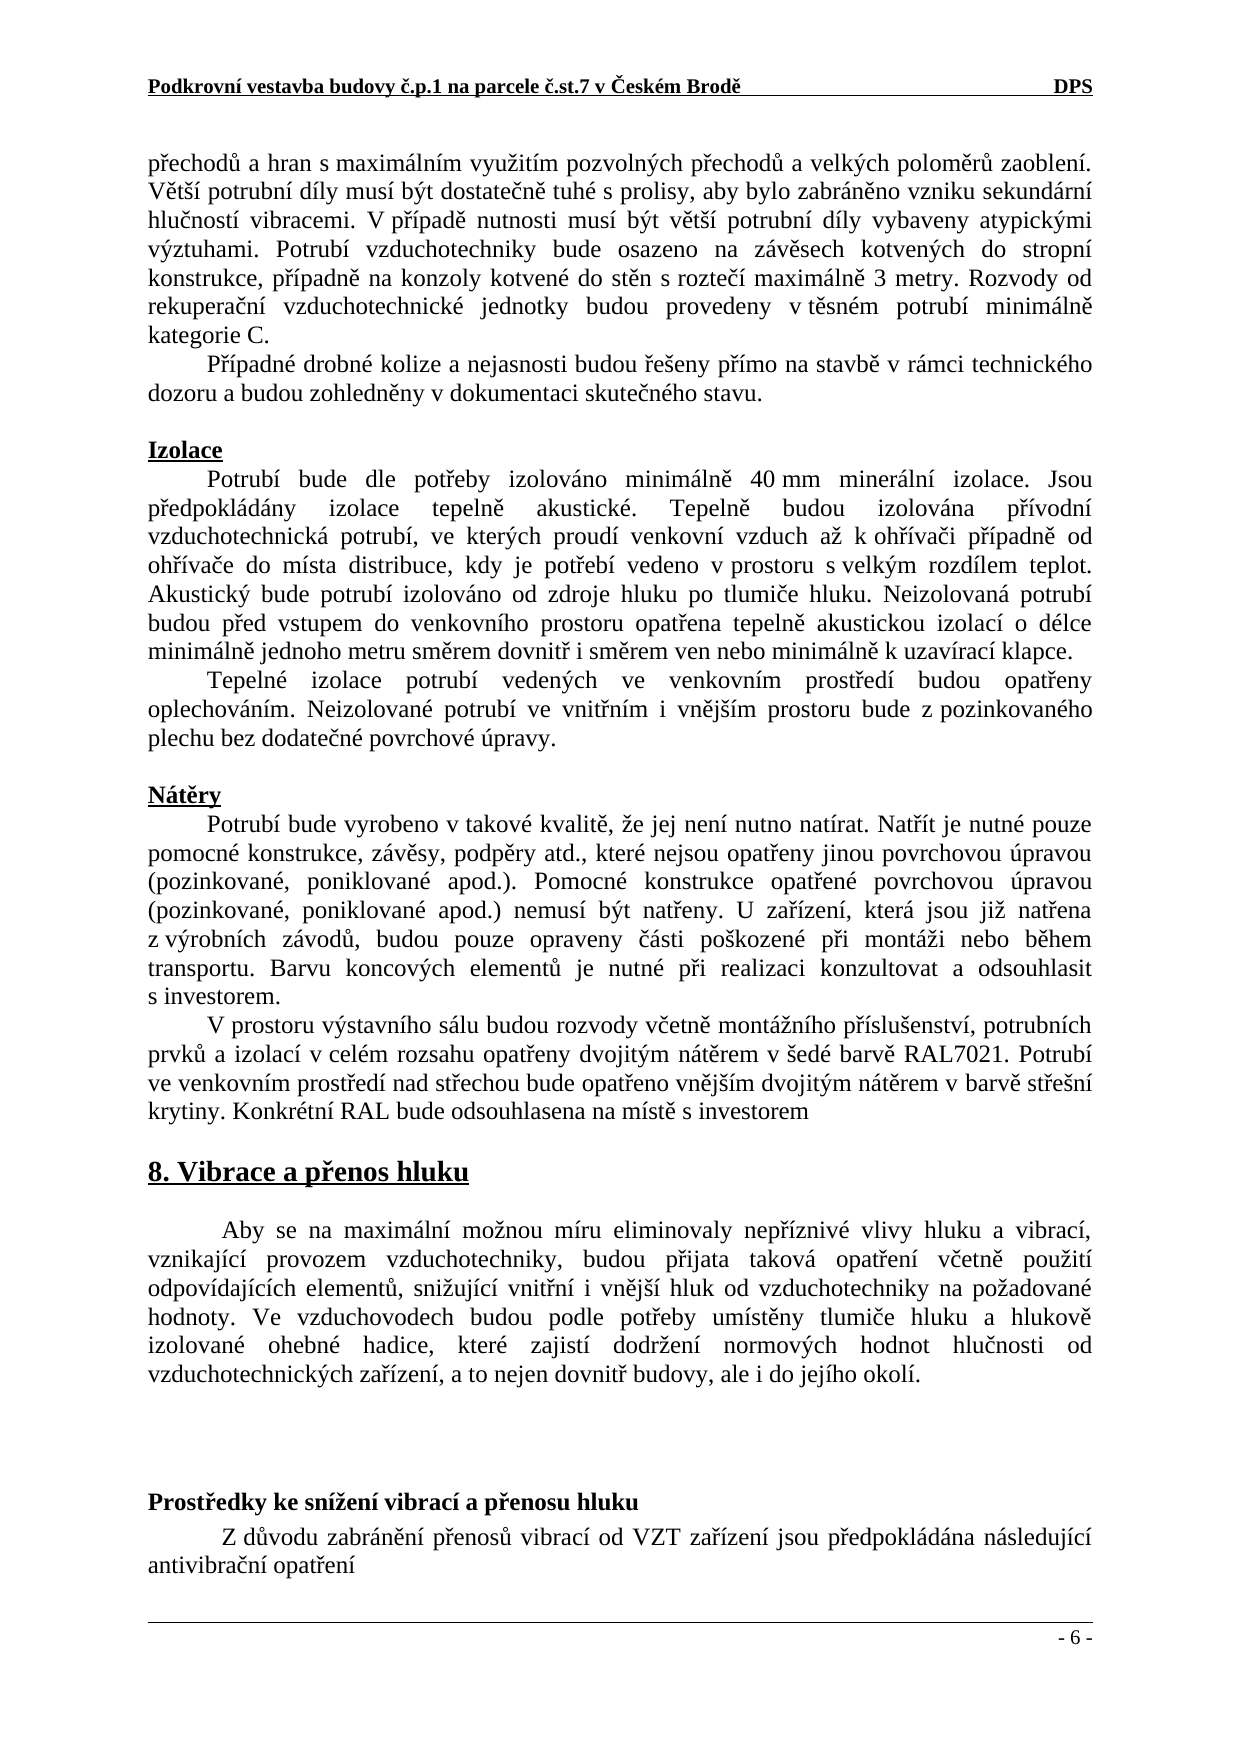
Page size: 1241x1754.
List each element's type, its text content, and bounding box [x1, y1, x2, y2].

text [148, 148, 1093, 349]
subtitle Prostředky ke snížení vibrací a přenosu hluku [148, 1487, 1093, 1515]
text Případné drobné kolize a nejasnosti budou řešeny přímo na stavbě v rámci technického dozoru a budou zohledněny v dokumentaci skutečného stavu. [148, 349, 1093, 406]
text Potrubí bude dle potřeby izolováno minimálně 40 mm minerální izolace. Jsou předpokládány izolace tepelně akustické. Tepelně budou izolována přívodní vzduchotechnická potrubí, ve kterých proudí venkovní vzduch až k ohřívači případně od ohřívače do místa distribuce, kdy je potřebí vedeno v prostoru s velkým rozdílem teplot. Akustický bude potrubí izolováno od zdroje hluku po tlumiče hluku. Neizolovaná potrubí budou před vstupem do venkovního prostoru opatřena tepelně akustickou izolací o délce minimálně jednoho metru směrem dovnitř i směrem ven nebo minimálně k uzavírací klapce. [148, 464, 1093, 665]
text Aby se na maximální možnou míru eliminovaly nepříznivé vlivy hluku a vibrací, vznikající provozem vzduchotechniky, budou přijata taková opatření včetně použití odpovídajících elementů, snižující vnitřní i vnější hluk od vzduchotechniky na požadované hodnoty. Ve vzduchovodech budou podle potřeby umístěny tlumiče hluku a hlukově izolované ohebné hadice, které zajistí dodržení normových hodnot hlučnosti od vzduchotechnických zařízení, a to nejen dovnitř budovy, ale i do jejího okolí. [148, 1215, 1093, 1388]
subtitle Izolace [148, 435, 1093, 464]
text V prostoru výstavního sálu budou rozvody včetně montážního příslušenství, potrubních prvků a izolací v celém rozsahu opatřeny dvojitým nátěrem v šedé barvě RAL7021. Potrubí ve venkovním prostředí nad střechou bude opatřeno vnějším dvojitým nátěrem v barvě střešní krytiny. Konkrétní RAL bude odsouhlasena na místě s investorem [148, 1010, 1093, 1125]
text Tepelné izolace potrubí vedených ve venkovním prostředí budou opatřeny oplechováním. Neizolované potrubí ve vnitřním i vnějším prostoru bude z pozinkovaného plechu bez dodatečné povrchové úpravy. [148, 665, 1093, 751]
subtitle Nátěry [148, 780, 1093, 809]
text 8. Vibrace a přenos hluku [148, 1154, 1093, 1187]
text Z důvodu zabránění přenosů vibrací od VZT zařízení jsou předpokládána následující antivibrační opatření [148, 1522, 1093, 1579]
text Potrubí bude vyrobeno v takové kvalitě, že jej není nutno natírat. Natřít je nutné pouze pomocné konstrukce, závěsy, podpěry atd., které nejsou opatřeny jinou povrchovou úpravou (pozinkované, poniklované apod.). Pomocné konstrukce opatřené povrchovou úpravou (pozinkované, poniklované apod.) nemusí být natřeny. U zařízení, která jsou již natřena z výrobních závodů, budou pouze opraveny části poškozené při montáži nebo během transportu. Barvu koncových elementů je nutné při realizaci konzultovat a odsouhlasit s investorem. [148, 809, 1093, 1010]
